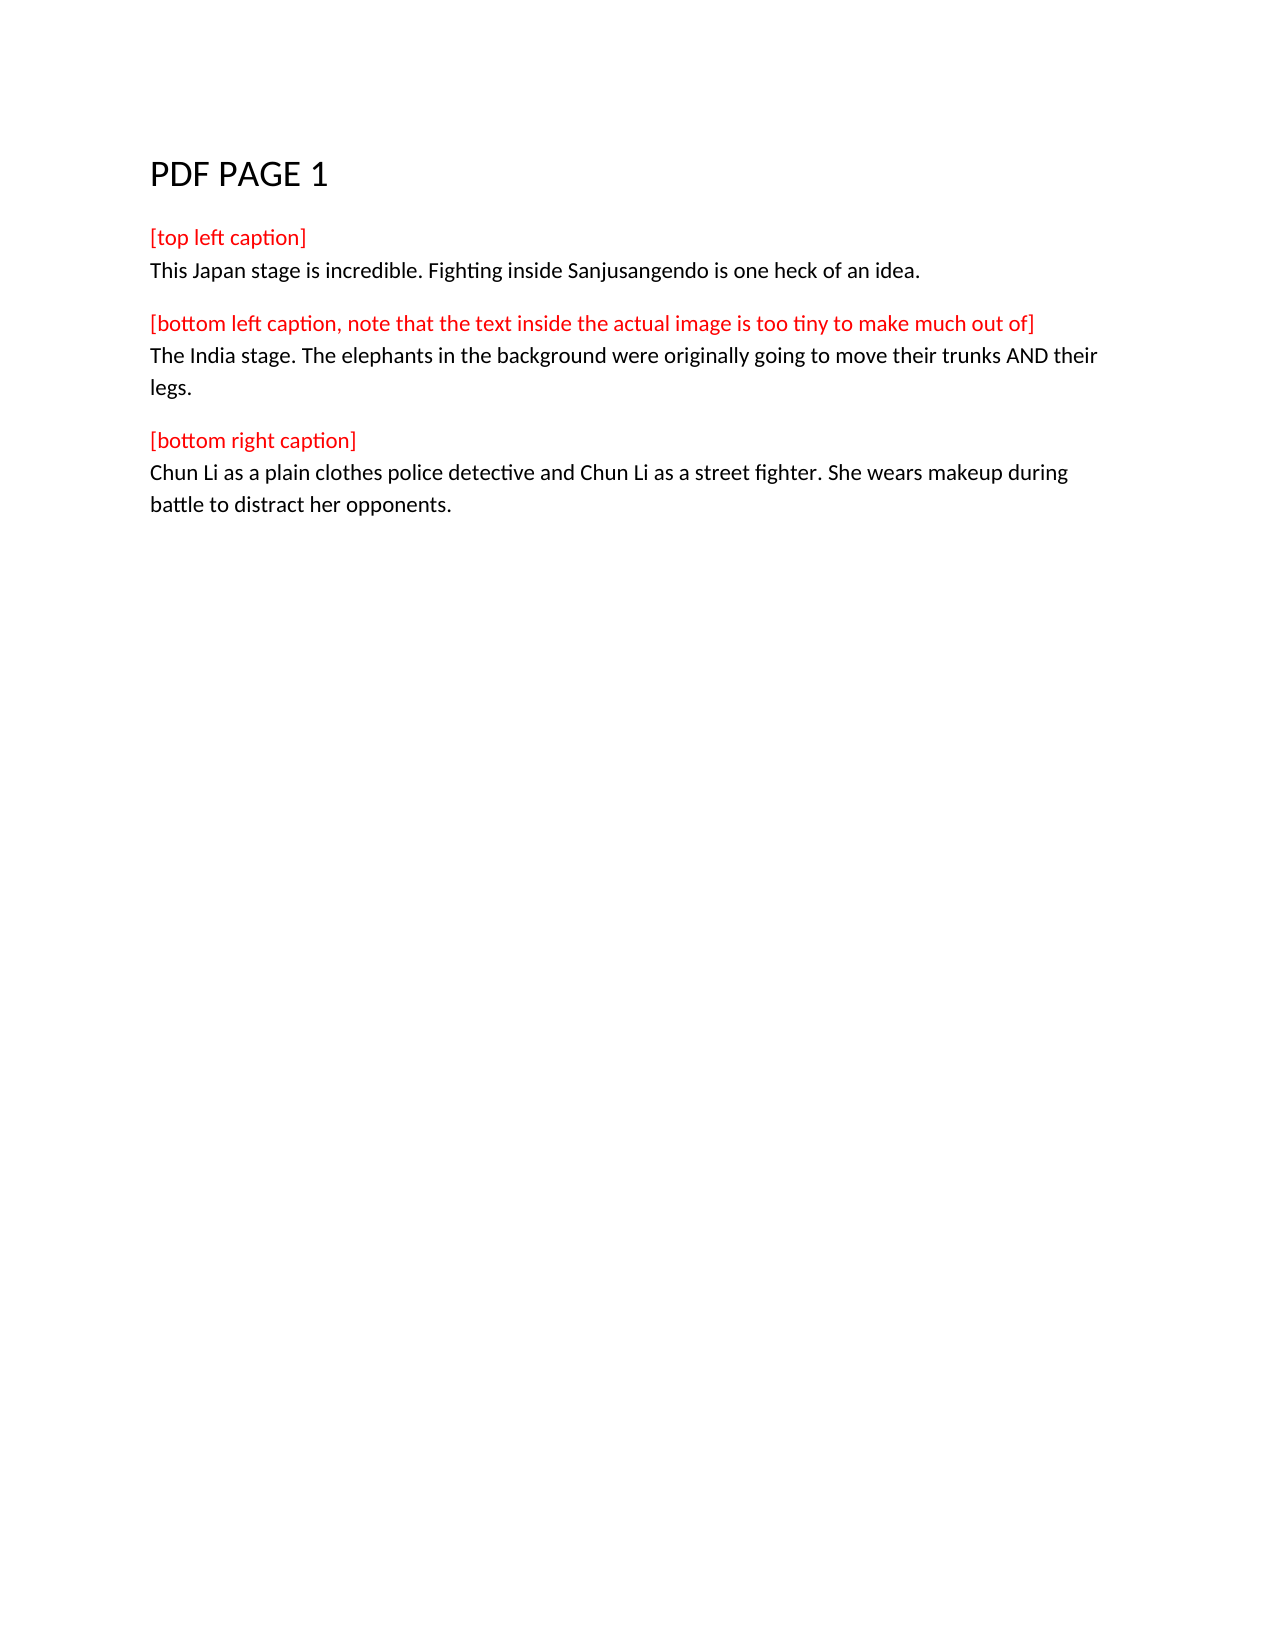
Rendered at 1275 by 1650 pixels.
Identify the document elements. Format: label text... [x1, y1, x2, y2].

text [top left caption] This Japan stage is incredible. Fighting inside Sanjusangendo is one heck of an idea. [150, 223, 1125, 284]
text [bottom right caption] Chun Li as a plain clothes police detective and Chun Li as a street fighter. She wears makeup during battle to distract her opponents. [150, 426, 1125, 518]
text [bottom left caption, note that the text inside the actual image is too tiny to make much out of] The India stage. The elephants in the background were originally going to move their trunks AND their legs. [150, 309, 1125, 401]
text PDF PAGE 1 [150, 150, 1125, 196]
